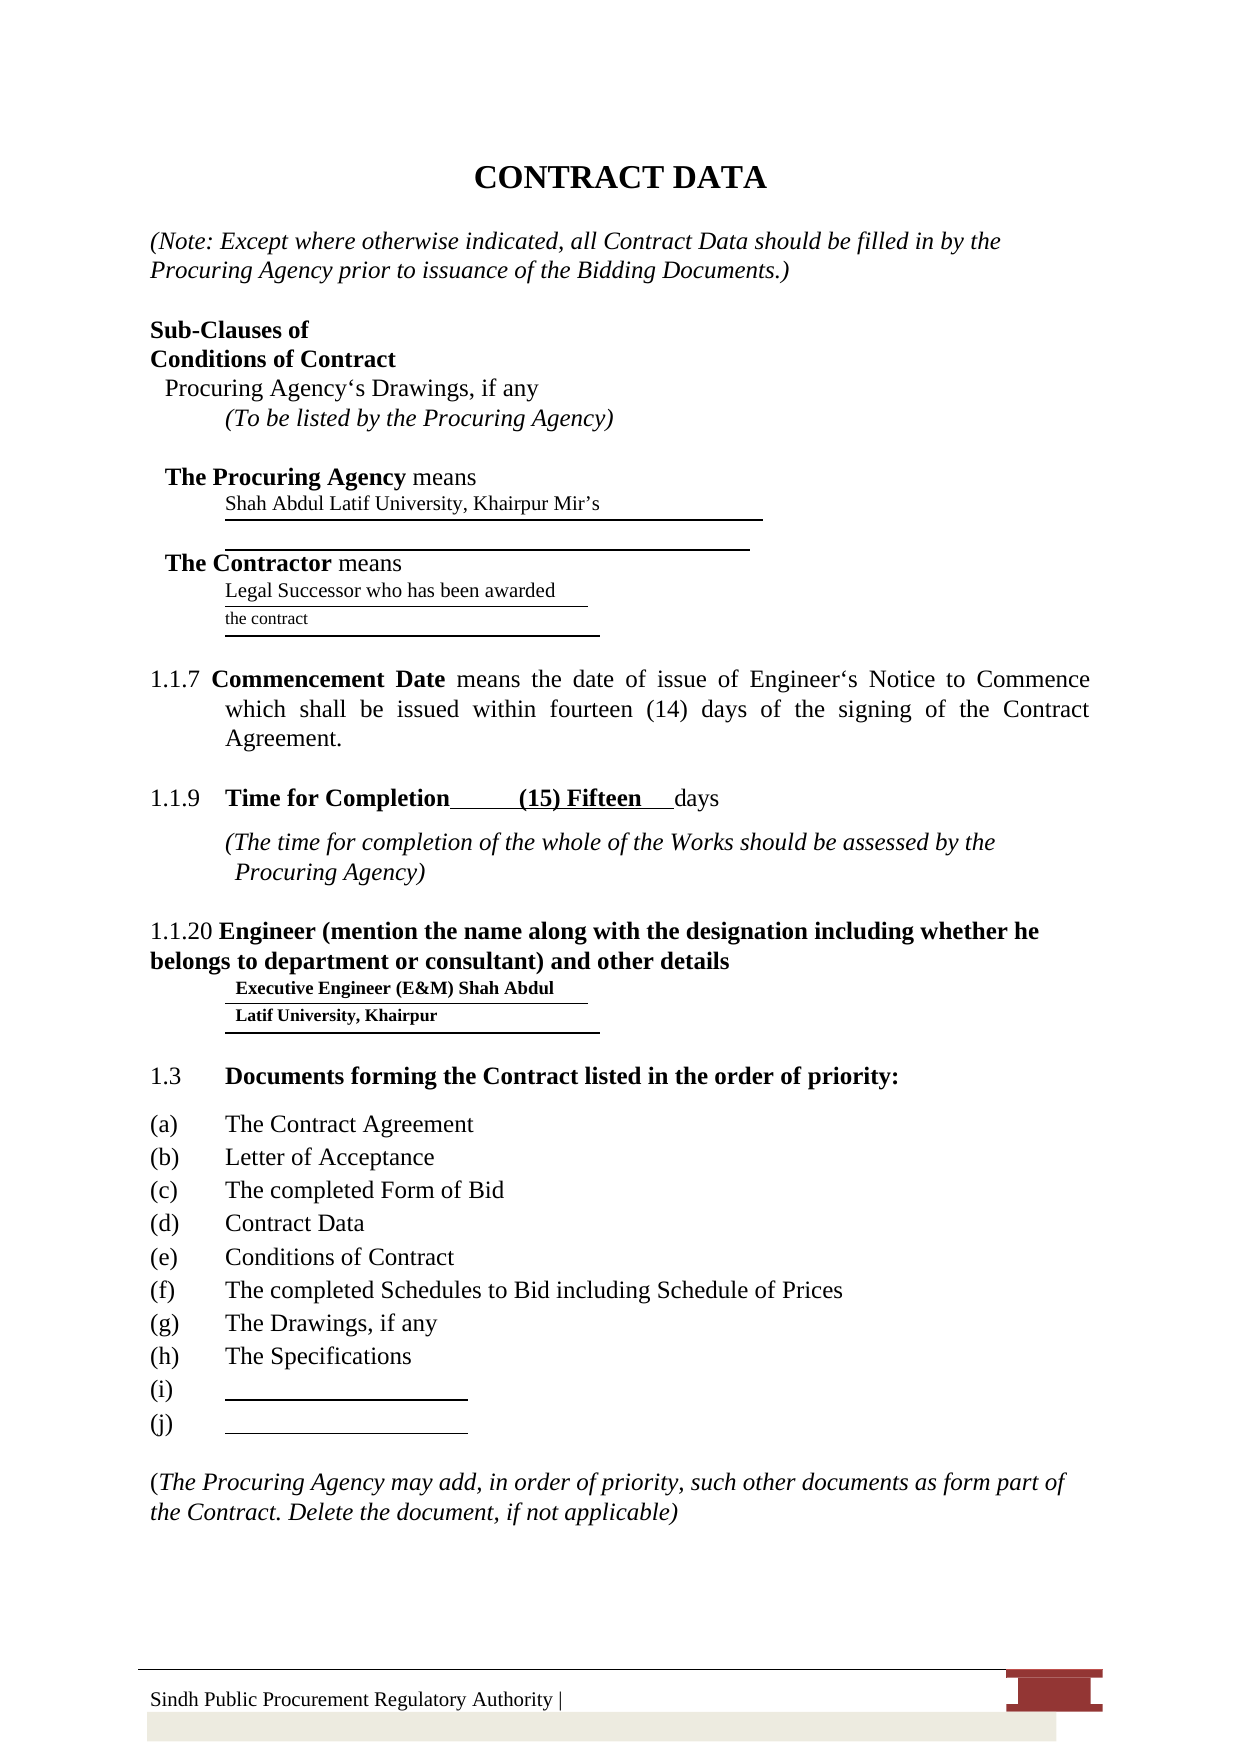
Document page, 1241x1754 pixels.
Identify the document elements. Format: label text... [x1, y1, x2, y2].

text Executive Engineer (E&M) Shah Abdul [127, 977, 1115, 999]
text CONTRACT DATA [268, 158, 972, 196]
text 1.1.7 Commencement Date means the date of issue of Engineer‘s Notice to Commence which shall be issued within fourteen (14) days of the signing of the Contract Agreement. [150, 664, 1091, 752]
list Procuring Agency‘s Drawings, if any [127, 374, 1115, 402]
list Letter of Acceptance [150, 1142, 1115, 1171]
text Sub-Clauses of Conditions of Contract [150, 315, 398, 373]
list The Contract Agreement [150, 1109, 1115, 1137]
text (The time for completion of the whole of the Works should be assessed by the Procuring Agency) [225, 827, 1091, 885]
list Contract Data [150, 1208, 1115, 1237]
text Legal Successor who has been awarded [225, 577, 1115, 602]
list The Specifications [150, 1341, 1115, 1370]
text 1.1.20 Engineer (mention the name along with the designation including whether he belongs to department or consultant) and other details [150, 916, 1091, 975]
list The completed Form of Bid [150, 1175, 1115, 1204]
text Latif University, Khairpur [127, 999, 1115, 1025]
text 1.3 Documents forming the Contract listed in the order of priority: [150, 1061, 1091, 1090]
text (The Procuring Agency may add, in order of priority, such other documents as form part of the Contract. Delete the document, if not applicable) [150, 1467, 1091, 1526]
list The Procuring Agency means [127, 462, 1115, 491]
text 1.1.9 Time for Completion (15) Fifteen days [150, 783, 1091, 811]
list The completed Schedules to Bid including Schedule of Prices [150, 1275, 1115, 1303]
text (To be listed by the Procuring Agency) [225, 403, 1091, 432]
list The Drawings, if any [150, 1308, 1115, 1337]
text the contract [127, 602, 1115, 628]
list The Contractor means [127, 542, 1115, 577]
text (Note: Except where otherwise indicated, all Contract Data should be filled in by the Procuring Agency prior to issuance of the Bidding Documents.) [150, 226, 1091, 284]
text Shah Abdul Latif University, Khairpur Mir’s [225, 491, 1115, 515]
list Conditions of Contract [150, 1242, 1115, 1270]
